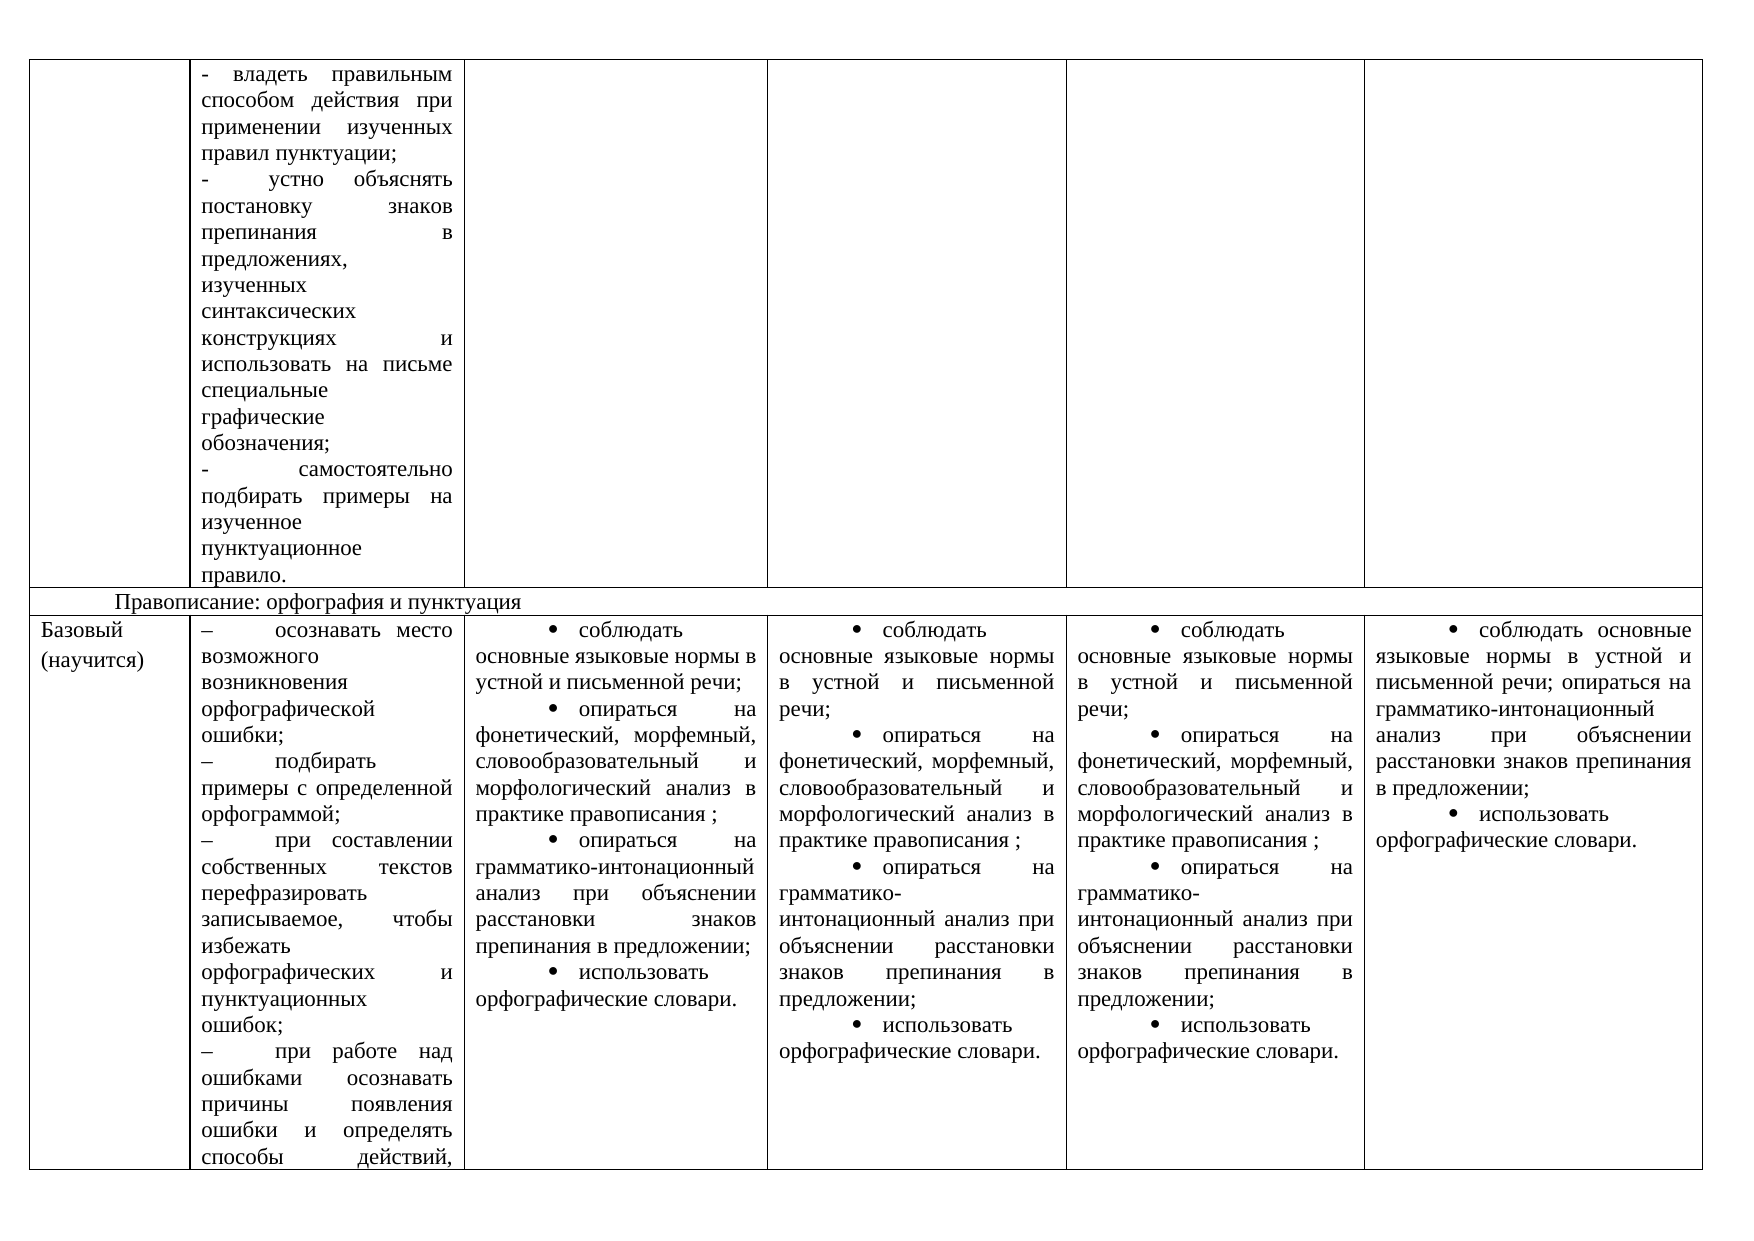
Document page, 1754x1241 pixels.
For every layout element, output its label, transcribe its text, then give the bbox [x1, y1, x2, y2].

table_cell Базовый (научится) [30, 616, 189, 1169]
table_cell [1067, 616, 1364, 1169]
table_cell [768, 616, 1066, 1169]
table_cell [30, 60, 189, 587]
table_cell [768, 60, 1066, 587]
table_cell Правописание: орфография и пунктуация [30, 588, 1702, 614]
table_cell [1067, 60, 1364, 587]
table_cell [1365, 60, 1702, 587]
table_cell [465, 60, 767, 587]
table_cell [191, 60, 464, 587]
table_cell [1365, 616, 1702, 1169]
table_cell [465, 616, 767, 1169]
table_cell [191, 616, 464, 1169]
